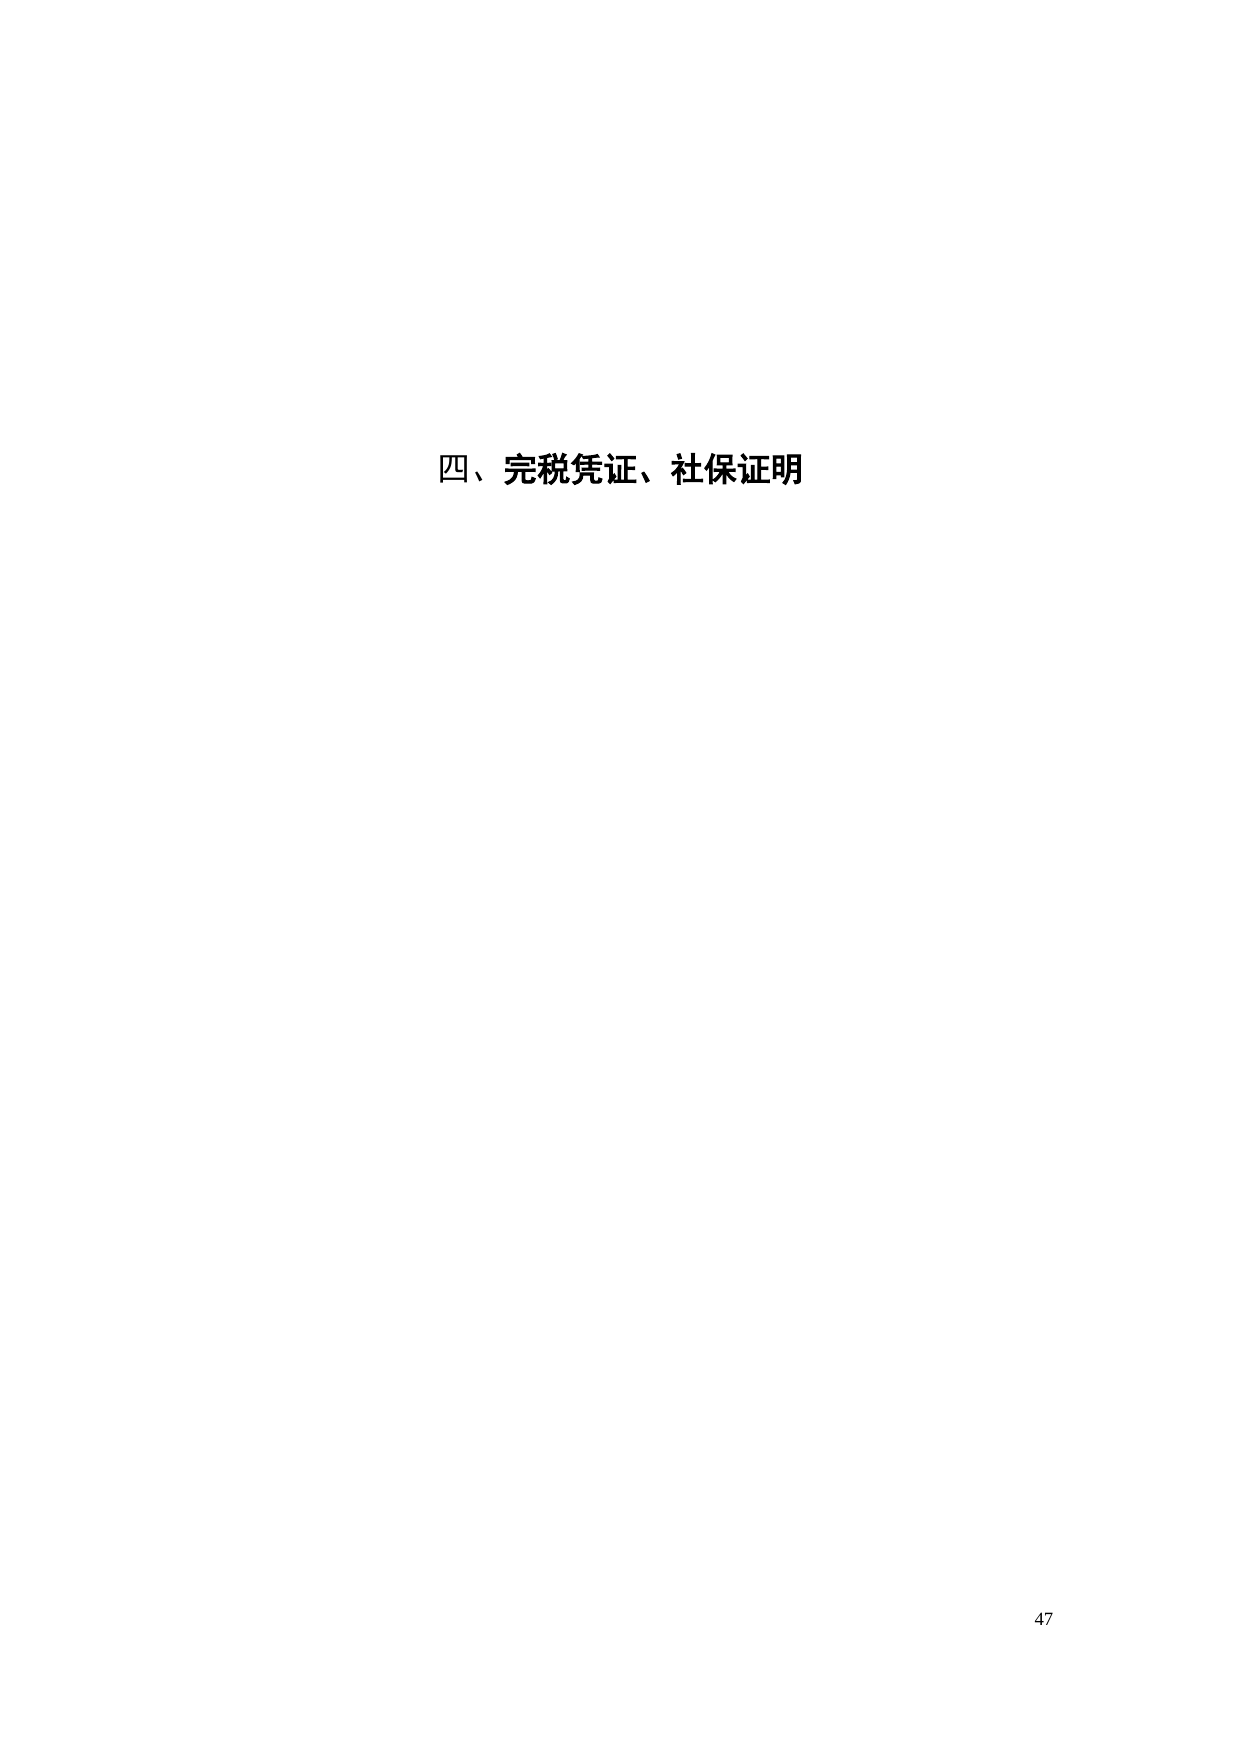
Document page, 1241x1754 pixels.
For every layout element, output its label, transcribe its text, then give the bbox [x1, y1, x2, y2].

text 四、完税凭证、社保证明 [187, 447, 1053, 485]
